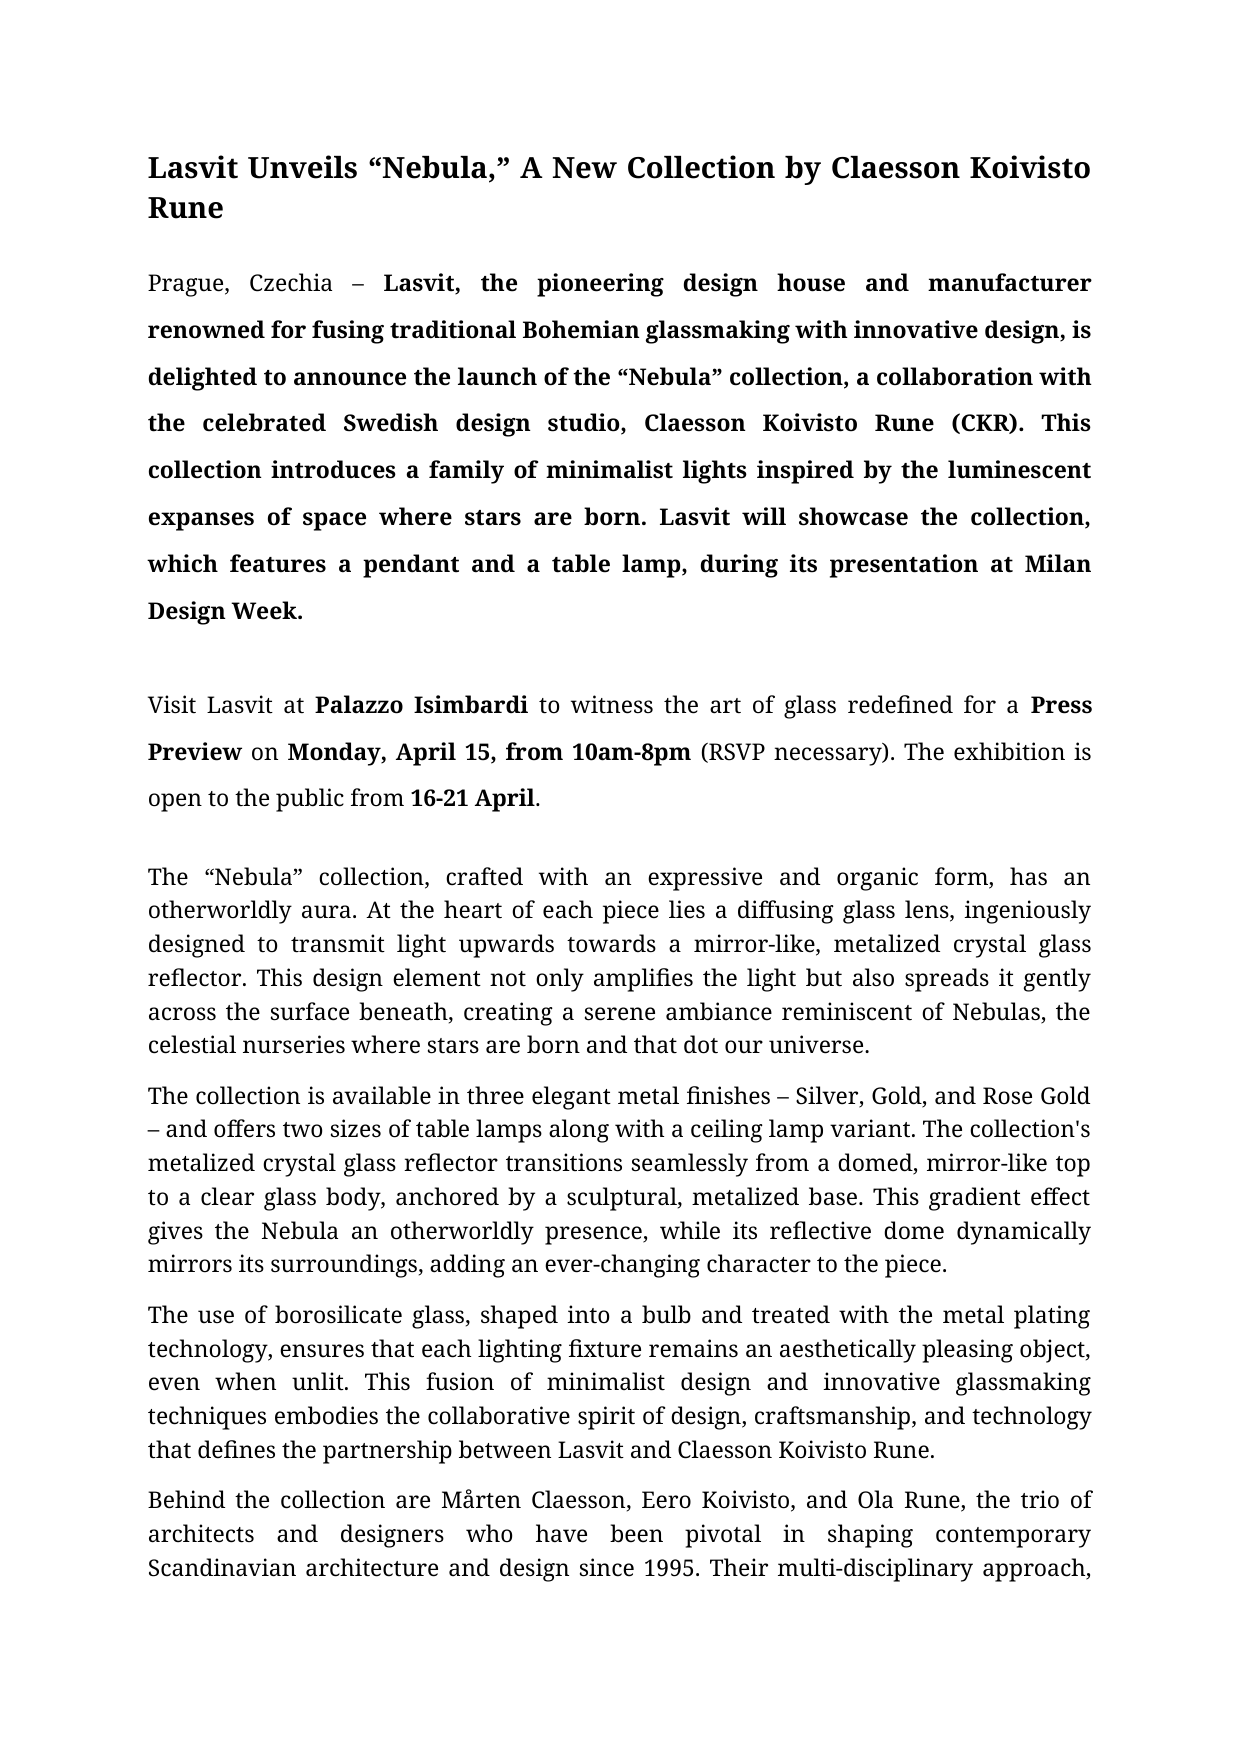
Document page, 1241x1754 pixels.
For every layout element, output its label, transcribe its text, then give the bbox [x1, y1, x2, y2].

text Lasvit Unveils “Nebula,” A New Collection by Claesson Koivisto Rune [148, 148, 1093, 227]
text Visit Lasvit at Palazzo Isimbardi to witness the art of glass redefined for a Press Preview on Monday, April 15, from 10am-8pm (RSVP necessary). The exhibition is open to the public from 16-21 April. [148, 688, 1093, 813]
text The collection is available in three elegant metal finishes – Silver, Gold, and Rose Gold – and offers two sizes of table lamps along with a ceiling lamp variant. The collection's metalized crystal glass reflector transitions seamlessly from a domed, mirror-like top to a clear glass body, anchored by a sculptural, metalized base. This gradient effect gives the Nebula an otherworldly presence, while its reflective dome dynamically mirrors its surroundings, adding an ever-changing character to the piece. [148, 1079, 1093, 1279]
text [148, 1484, 1093, 1583]
text The “Nebula” collection, crafted with an expressive and organic form, has an otherworldly aura. At the heart of each piece lies a diffusing glass lens, ingeniously designed to transmit light upwards towards a mirror-like, metalized crystal glass reflector. This design element not only amplifies the light but also spreads it gently across the surface beneath, creating a serene ambiance reminiscent of Nebulas, the celestial nurseries where stars are born and that dot our universe. [148, 860, 1093, 1060]
text The use of borosilicate glass, shaped into a bulb and treated with the metal plating technology, ensures that each lighting fixture remains an aesthetically pleasing object, even when unlit. This fusion of minimalist design and innovative glassmaking techniques embodies the collaborative spirit of design, craftsmanship, and technology that defines the partnership between Lasvit and Claesson Koivisto Rune. [148, 1299, 1093, 1465]
text Prague, Czechia – Lasvit, the pioneering design house and manufacturer renowned for fusing traditional Bohemian glassmaking with innovative design, is delighted to announce the launch of the “Nebula” collection, a collaboration with the celebrated Swedish design studio, Claesson Koivisto Rune (CKR). This collection introduces a family of minimalist lights inspired by the luminescent expanses of space where stars are born. Lasvit will showcase the collection, which features a pendant and a table lamp, during its presentation at Milan Design Week. [148, 267, 1093, 626]
